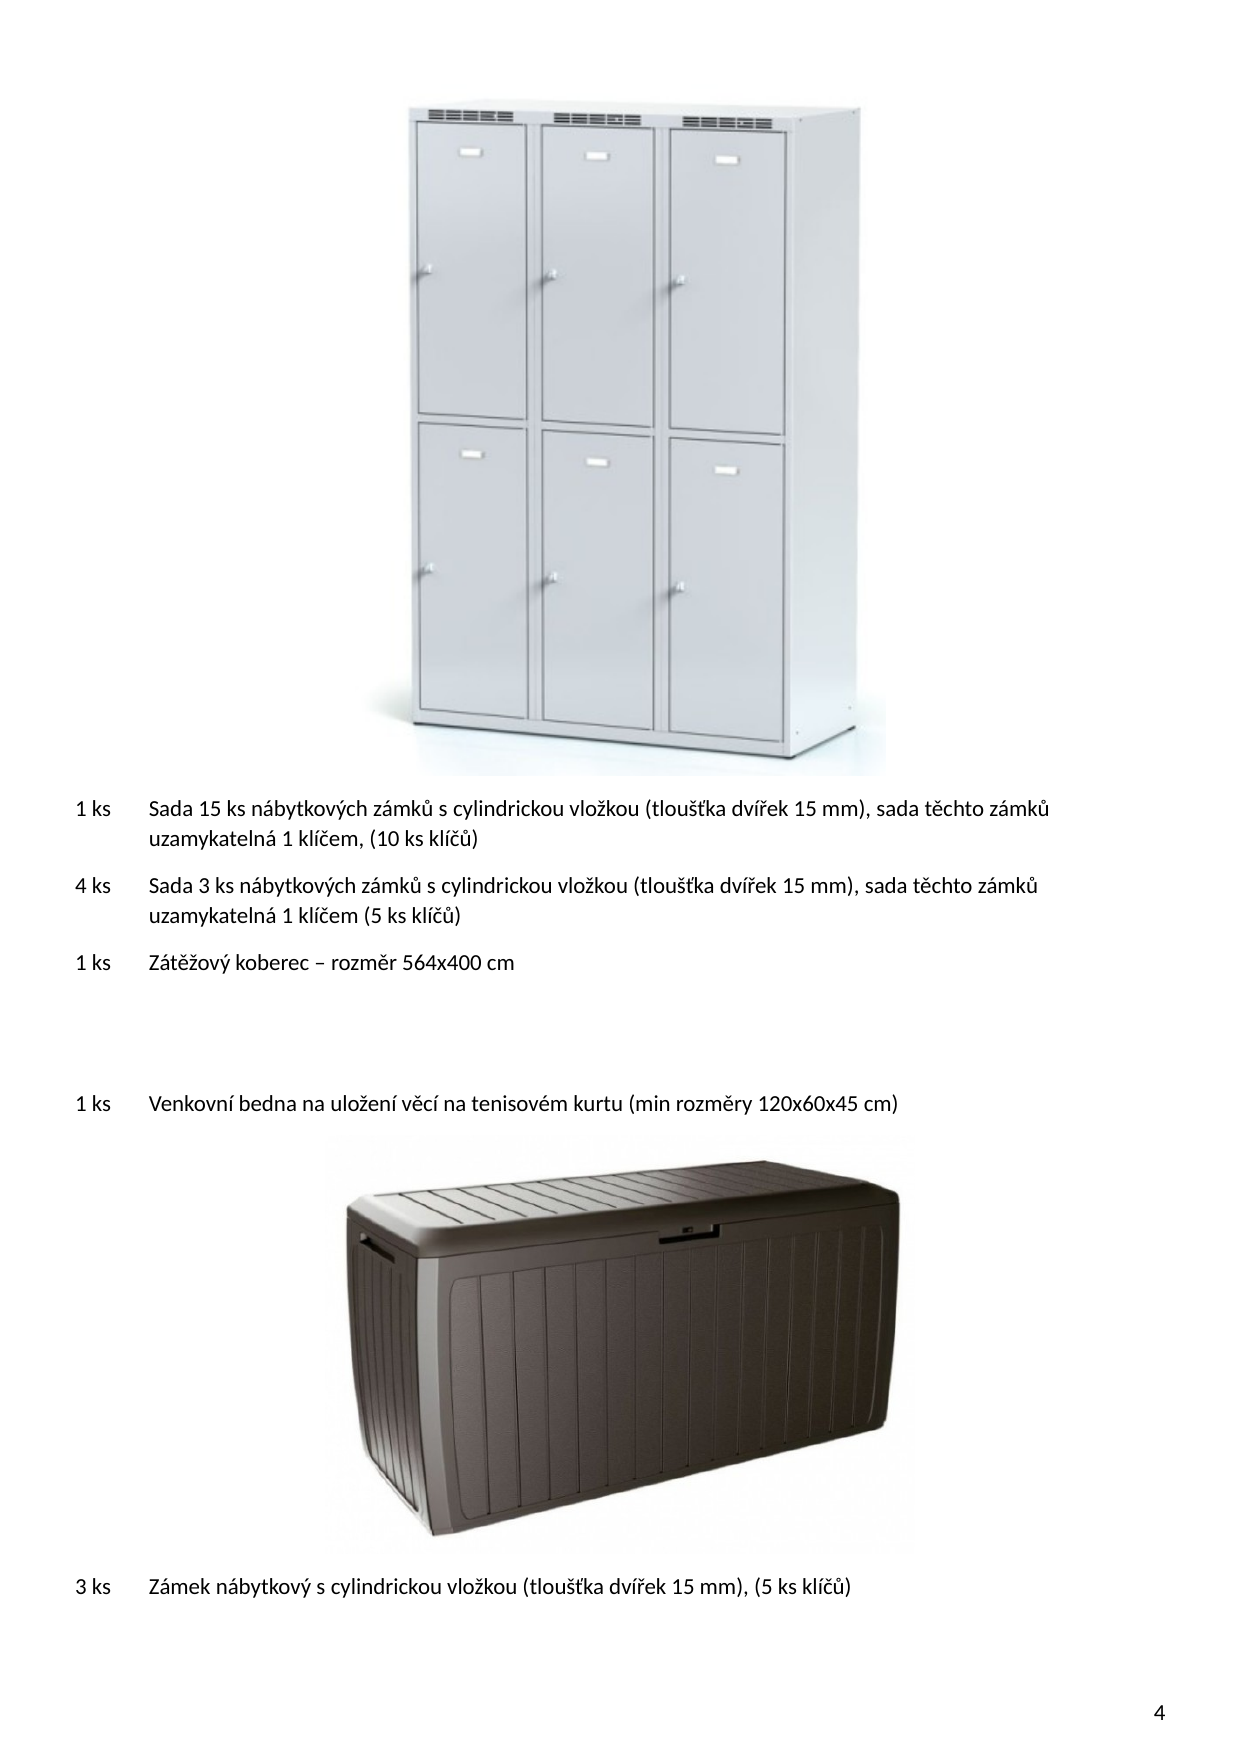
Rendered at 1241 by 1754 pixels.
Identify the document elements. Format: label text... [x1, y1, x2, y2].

text 3 ks Zámek nábytkový s cylindrickou vložkou (tloušťka dvířek 15 mm), (5 ks klíčů) [75, 1572, 1165, 1600]
text 4 ks Sada 3 ks nábytkových zámků s cylindrickou vložkou (tloušťka dvířek 15 mm), sada těchto zámků uzamykatelná 1 klíčem (5 ks klíčů) [75, 871, 1165, 929]
text 1 ks Zátěžový koberec – rozměr 564x400 cm [75, 948, 1165, 976]
picture [354, 75, 886, 776]
text 1 ks Sada 15 ks nábytkových zámků s cylindrickou vložkou (tloušťka dvířek 15 mm), sada těchto zámků uzamykatelná 1 klíčem, (10 ks klíčů) [75, 794, 1165, 852]
text 1 ks Venkovní bedna na uložení věcí na tenisovém kurtu (min rozměry 120x60x45 cm) [75, 1089, 1165, 1117]
picture [325, 1135, 916, 1554]
